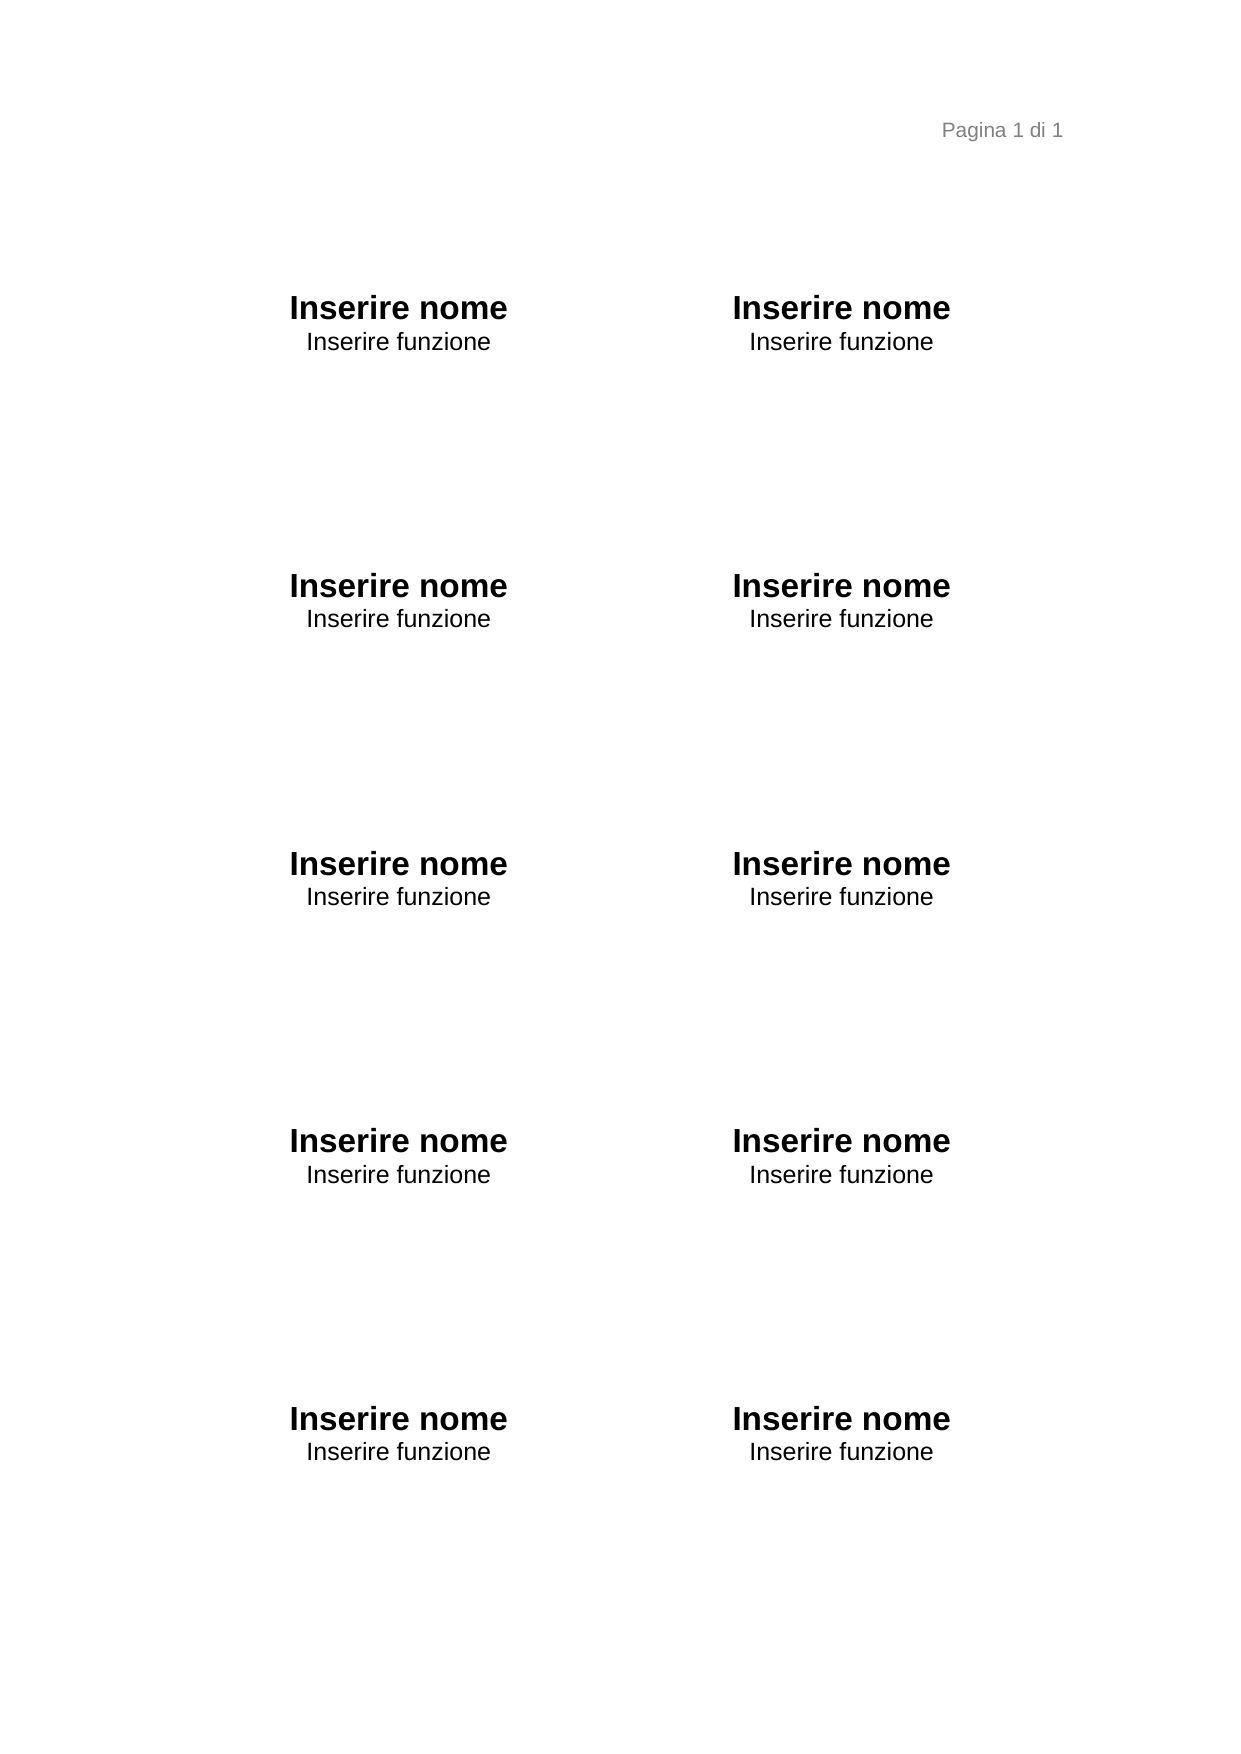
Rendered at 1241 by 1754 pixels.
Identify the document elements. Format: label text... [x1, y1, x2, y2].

table_cell Inserire nome Inserire funzione [620, 1016, 1063, 1293]
table_header Inserire nome Inserire funzione [177, 183, 620, 461]
table_cell Inserire nome Inserire funzione [177, 738, 620, 1016]
table_cell Inserire nome Inserire funzione [620, 1294, 1063, 1571]
table_header Inserire nome Inserire funzione [620, 183, 1063, 461]
table_cell Inserire nome Inserire funzione [177, 461, 620, 738]
table_cell Inserire nome Inserire funzione [620, 461, 1063, 738]
table_cell Inserire nome Inserire funzione [177, 1294, 620, 1571]
table_cell Inserire nome Inserire funzione [620, 738, 1063, 1016]
table_cell Inserire nome Inserire funzione [177, 1016, 620, 1293]
